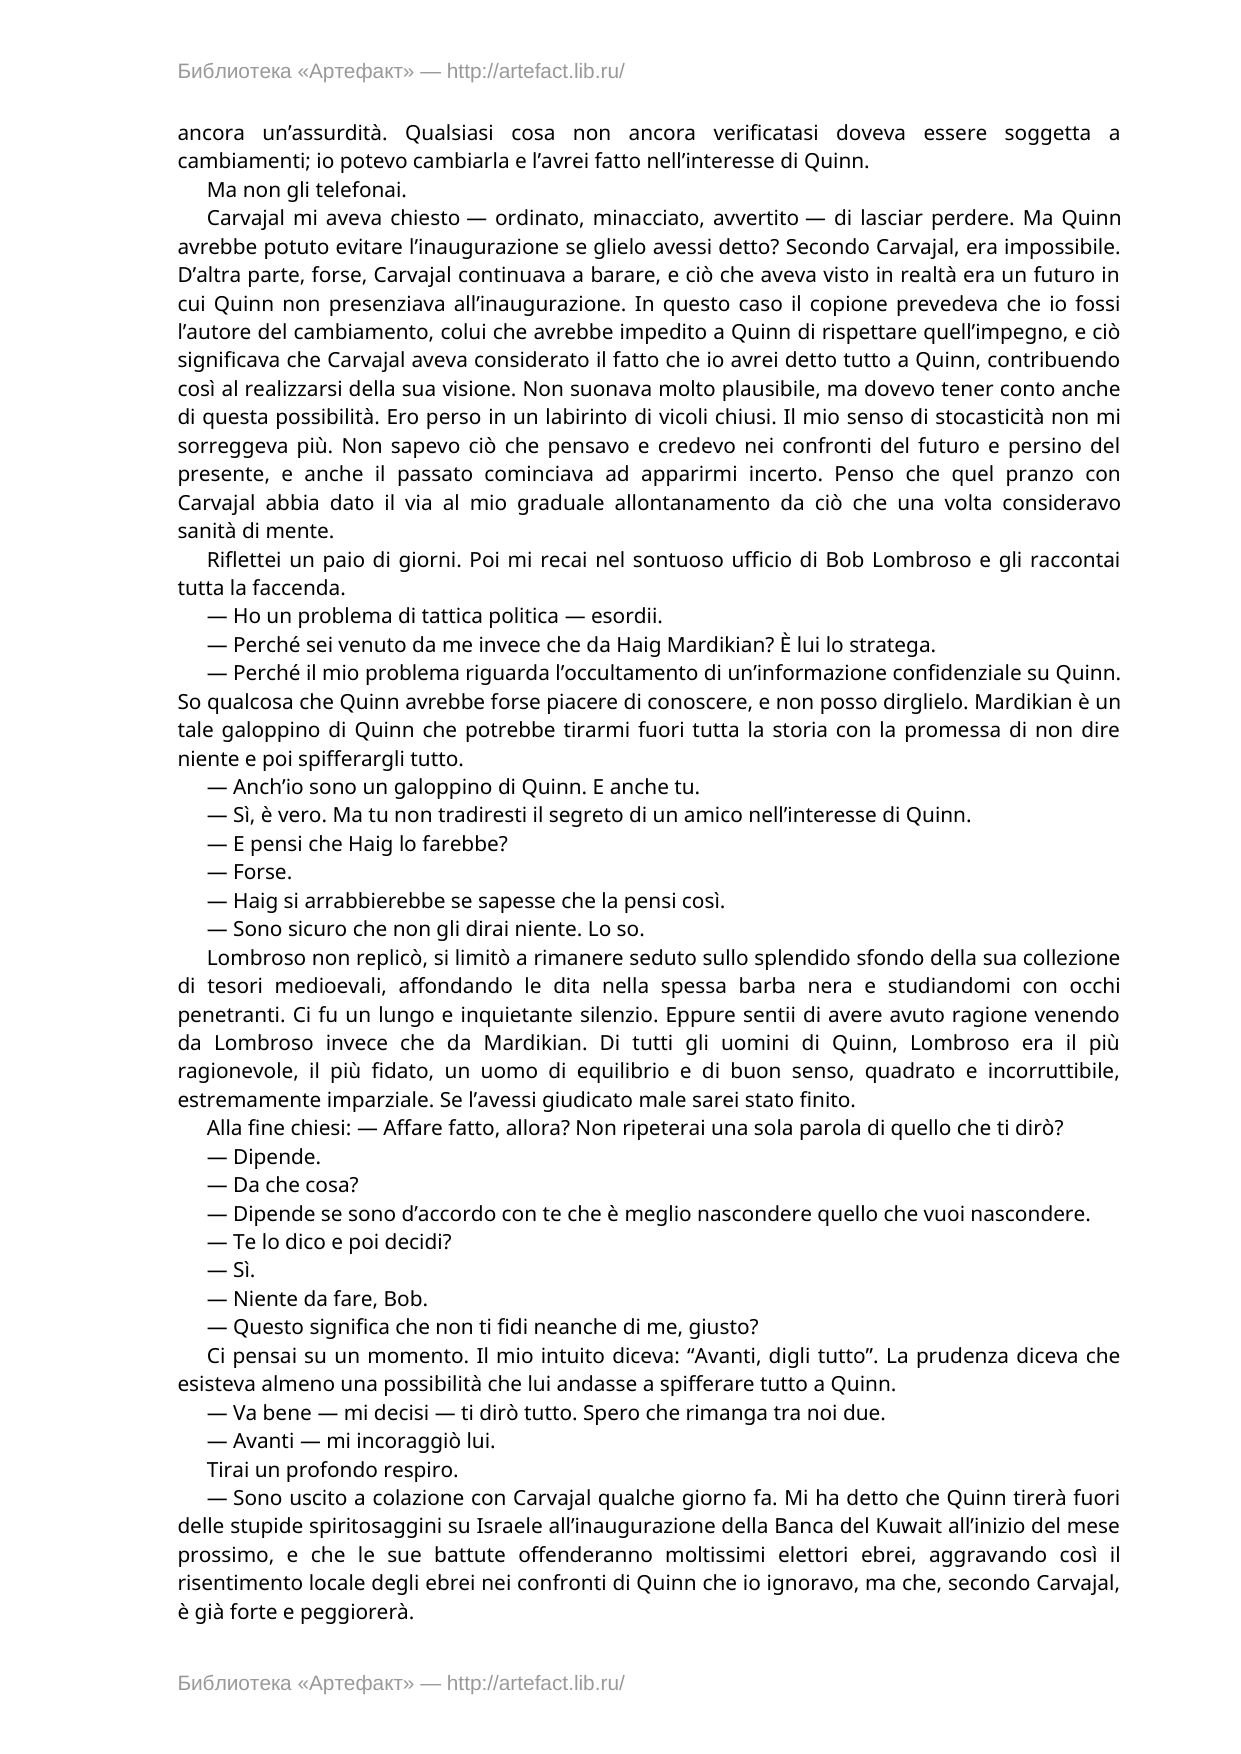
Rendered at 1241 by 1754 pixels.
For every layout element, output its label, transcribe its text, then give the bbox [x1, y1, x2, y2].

text Ci pensai su un momento. Il mio intuito diceva: “Avanti, digli tutto”. La prudenza diceva che esisteva almeno una possibilità che lui andasse a spifferare tutto a Quinn. [177, 1341, 1122, 1398]
text — Dipende se sono d’accordo con te che è meglio nascondere quello che vuoi nascondere. [177, 1199, 1122, 1227]
text — E pensi che Haig lo farebbe? [177, 829, 1122, 857]
text — Avanti — mi incoraggiò lui. [177, 1426, 1122, 1455]
text — Forse. [177, 857, 1122, 886]
text — Da che cosa? [177, 1170, 1122, 1199]
text — Niente da fare, Bob. [177, 1284, 1122, 1312]
text — Va bene — mi decisi — ti dirò tutto. Spero che rimanga tra noi due. [177, 1398, 1122, 1426]
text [177, 118, 1122, 175]
text Carvajal mi aveva chiesto — ordinato, minacciato, avvertito — di lasciar perdere. Ma Quinn avrebbe potuto evitare l’inaugurazione se glielo avessi detto? Secondo Carvajal, era impossibile. D’altra parte, forse, Carvajal continuava a barare, e ciò che aveva visto in realtà era un futuro in cui Quinn non presenziava all’inaugurazione. In questo caso il copione prevedeva che io fossi l’autore del cambiamento, colui che avrebbe impedito a Quinn di rispettare quell’impegno, e ciò significava che Carvajal aveva considerato il fatto che io avrei detto tutto a Quinn, contribuendo così al realizzarsi della sua visione. Non suonava molto plausibile, ma dovevo tener conto anche di questa possibilità. Ero perso in un labirinto di vicoli chiusi. Il mio senso di stocasticità non mi sorreggeva più. Non sapevo ciò che pensavo e credevo nei confronti del futuro e persino del presente, e anche il passato cominciava ad apparirmi incerto. Penso che quel pranzo con Carvajal abbia dato il via al mio graduale allontanamento da ciò che una volta consideravo sanità di mente. [177, 203, 1122, 545]
text — Sì, è vero. Ma tu non tradiresti il segreto di un amico nell’interesse di Quinn. [177, 801, 1122, 829]
text — Ho un problema di tattica politica — esordii. [177, 602, 1122, 630]
text Alla fine chiesi: — Affare fatto, allora? Non ripeterai una sola parola di quello che ti dirò? [177, 1113, 1122, 1142]
text Tirai un profondo respiro. [177, 1455, 1122, 1483]
text — Haig si arrabbierebbe se sapesse che la pensi così. [177, 886, 1122, 914]
text — Perché il mio problema riguarda l’occultamento di un’informazione confidenziale su Quinn. So qualcosa che Quinn avrebbe forse piacere di conoscere, e non posso dirglielo. Mardikian è un tale galoppino di Quinn che potrebbe tirarmi fuori tutta la storia con la promessa di non dire niente e poi spifferargli tutto. [177, 658, 1122, 772]
text Ma non gli telefonai. [177, 175, 1122, 203]
text — Sì. [177, 1256, 1122, 1284]
text Lombroso non replicò, si limitò a rimanere seduto sullo splendido sfondo della sua collezione di tesori medioevali, affondando le dita nella spessa barba nera e studiandomi con occhi penetranti. Ci fu un lungo e inquietante silenzio. Eppure sentii di avere avuto ragione venendo da Lombroso invece che da Mardikian. Di tutti gli uomini di Quinn, Lombroso era il più ragionevole, il più fidato, un uomo di equilibrio e di buon senso, quadrato e incorruttibile, estremamente imparziale. Se l’avessi giudicato male sarei stato finito. [177, 943, 1122, 1113]
text — Perché sei venuto da me invece che da Haig Mardikian? È lui lo stratega. [177, 630, 1122, 658]
text — Dipende. [177, 1142, 1122, 1170]
text — Anch’io sono un galoppino di Quinn. E anche tu. [177, 772, 1122, 801]
text — Te lo dico e poi decidi? [177, 1227, 1122, 1256]
text — Sono uscito a colazione con Carvajal qualche giorno fa. Mi ha detto che Quinn tirerà fuori delle stupide spiritosaggini su Israele all’inaugurazione della Banca del Kuwait all’inizio del mese prossimo, e che le sue battute offenderanno moltissimi elettori ebrei, aggravando così il risentimento locale degli ebrei nei confronti di Quinn che io ignoravo, ma che, secondo Carvajal, è già forte e peggiorerà. [177, 1483, 1122, 1625]
text Riflettei un paio di giorni. Poi mi recai nel sontuoso ufficio di Bob Lombroso e gli raccontai tutta la faccenda. [177, 545, 1122, 602]
text — Questo significa che non ti fidi neanche di me, giusto? [177, 1312, 1122, 1341]
text — Sono sicuro che non gli dirai niente. Lo so. [177, 914, 1122, 943]
